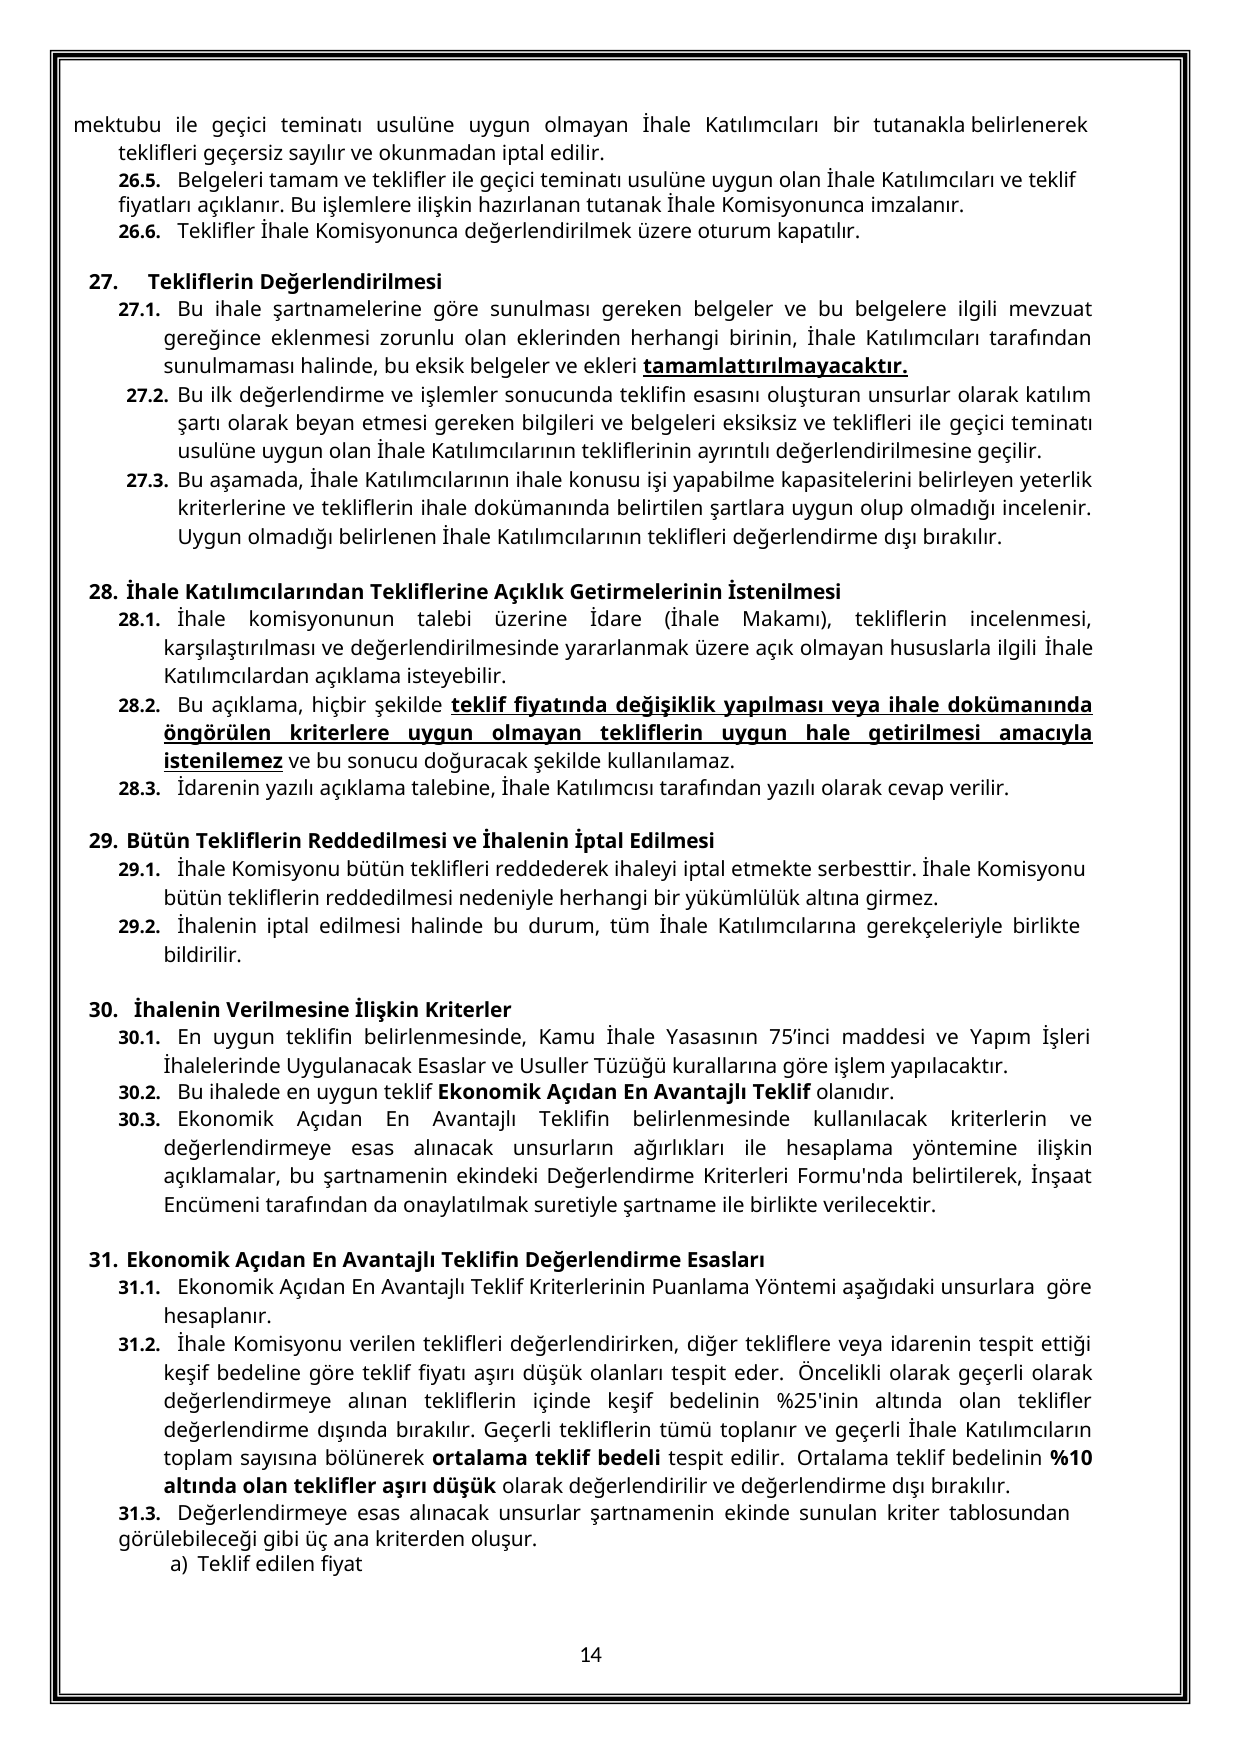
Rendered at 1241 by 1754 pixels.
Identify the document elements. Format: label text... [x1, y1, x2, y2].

list Ekonomik Açıdan En Avantajlı Teklif Kriterlerinin Puanlama Yöntemi aşağıdaki unsurlara göre hesaplanır. [118, 1272, 1092, 1329]
list Belgeleri tamam ve teklifler ile geçici teminatı usulüne uygun olan İhale Katılımcıları ve teklif [118, 167, 1122, 192]
list İhalenin iptal edilmesi halinde bu durum, tüm İhale Katılımcılarına gerekçeleriyle birlikte bildirilir. [118, 911, 1093, 968]
subtitle İhalenin Verilmesine İlişkin Kriterler [89, 997, 1122, 1022]
text görülebileceği gibi üç ana kriterden oluşur. [118, 1526, 1122, 1551]
subtitle İhale Katılımcılarından Tekliflerine Açıklık Getirmelerinin İstenilmesi [89, 579, 1122, 604]
list Teklifler İhale Komisyonunca değerlendirilmek üzere oturum kapatılır. [118, 218, 1122, 243]
list En uygun teklifin belirlenmesinde, Kamu İhale Yasasının 75’inci maddesi ve Yapım İşleri İhalelerinde Uygulanacak Esaslar ve Usuller Tüzüğü kurallarına göre işlem yapılacaktır. [118, 1022, 1092, 1079]
subtitle Bütün Tekliflerin Reddedilmesi ve İhalenin İptal Edilmesi [89, 826, 1122, 854]
text mektubu ile geçici teminatı usulüne uygun olmayan İhale Katılımcıları bir tutanakla belirlenerek teklifleri geçersiz sayılır ve okunmadan iptal edilir. [73, 110, 1122, 167]
list Değerlendirmeye esas alınacak unsurlar şartnamenin ekinde sunulan kriter tablosundan [118, 1500, 1122, 1526]
list Bu ihale şartnamelerine göre sunulması gereken belgeler ve bu belgelere ilgili mevzuat gereğince eklenmesi zorunlu olan eklerinden herhangi birinin, İhale Katılımcıları tarafından sunulmaması halinde, bu eksik belgeler ve ekleri tamamlattırılmayacaktır. [118, 294, 1093, 379]
subtitle Tekliflerin Değerlendirilmesi [89, 269, 1122, 294]
list Bu ihalede en uygun teklif Ekonomik Açıdan En Avantajlı Teklif olanıdır. [118, 1079, 1122, 1104]
text fiyatları açıklanır. Bu işlemlere ilişkin hazırlanan tutanak İhale Komisyonunca imzalanır. [118, 192, 1122, 218]
list Bu açıklama, hiçbir şekilde teklif fiyatında değişiklik yapılması veya ihale dokümanında öngörülen kriterlere uygun olmayan tekliflerin uygun hale getirilmesi amacıyla istenilemez ve bu sonucu doğuracak şekilde kullanılamaz. [118, 690, 1093, 775]
list Teklif edilen fiyat [170, 1551, 1122, 1577]
list Bu ilk değerlendirme ve işlemler sonucunda teklifin esasını oluşturan unsurlar olarak katılım şartı olarak beyan etmesi gereken bilgileri ve belgeleri eksiksiz ve teklifleri ile geçici teminatı usulüne uygun olan İhale Katılımcılarının tekliflerinin ayrıntılı değerlendirilmesine geçilir. [126, 380, 1093, 465]
list İdarenin yazılı açıklama talebine, İhale Katılımcısı tarafından yazılı olarak cevap verilir. [118, 775, 1122, 800]
list Bu aşamada, İhale Katılımcılarının ihale konusu işi yapabilme kapasitelerini belirleyen yeterlik kriterlerine ve tekliflerin ihale dokümanında belirtilen şartlara uygun olup olmadığı incelenir. Uygun olmadığı belirlenen İhale Katılımcılarının teklifleri değerlendirme dışı bırakılır. [126, 465, 1093, 550]
list Ekonomik Açıdan En Avantajlı Teklifin belirlenmesinde kullanılacak kriterlerin ve değerlendirmeye esas alınacak unsurların ağırlıkları ile hesaplama yöntemine ilişkin açıklamalar, bu şartnamenin ekindeki Değerlendirme Kriterleri Formu'nda belirtilerek, İnşaat Encümeni tarafından da onaylatılmak suretiyle şartname ile birlikte verilecektir. [118, 1104, 1093, 1218]
list İhale komisyonunun talebi üzerine İdare (İhale Makamı), tekliflerin incelenmesi, karşılaştırılması ve değerlendirilmesinde yararlanmak üzere açık olmayan hususlarla ilgili İhale Katılımcılardan açıklama isteyebilir. [118, 604, 1093, 689]
list İhale Komisyonu bütün teklifleri reddederek ihaleyi iptal etmekte serbesttir. İhale Komisyonu bütün tekliflerin reddedilmesi nedeniyle herhangi bir yükümlülük altına girmez. [118, 854, 1093, 911]
list İhale Komisyonu verilen teklifleri değerlendirirken, diğer tekliflere veya idarenin tespit ettiği keşif bedeline göre teklif fiyatı aşırı düşük olanları tespit eder. Öncelikli olarak geçerli olarak değerlendirmeye alınan tekliflerin içinde keşif bedelinin %25'inin altında olan teklifler değerlendirme dışında bırakılır. Geçerli tekliflerin tümü toplanır ve geçerli İhale Katılımcıların toplam sayısına bölünerek ortalama teklif bedeli tespit edilir. Ortalama teklif bedelinin %10 altında olan teklifler aşırı düşük olarak değerlendirilir ve değerlendirme dışı bırakılır. [118, 1329, 1093, 1500]
subtitle Ekonomik Açıdan En Avantajlı Teklifin Değerlendirme Esasları [89, 1247, 1122, 1272]
